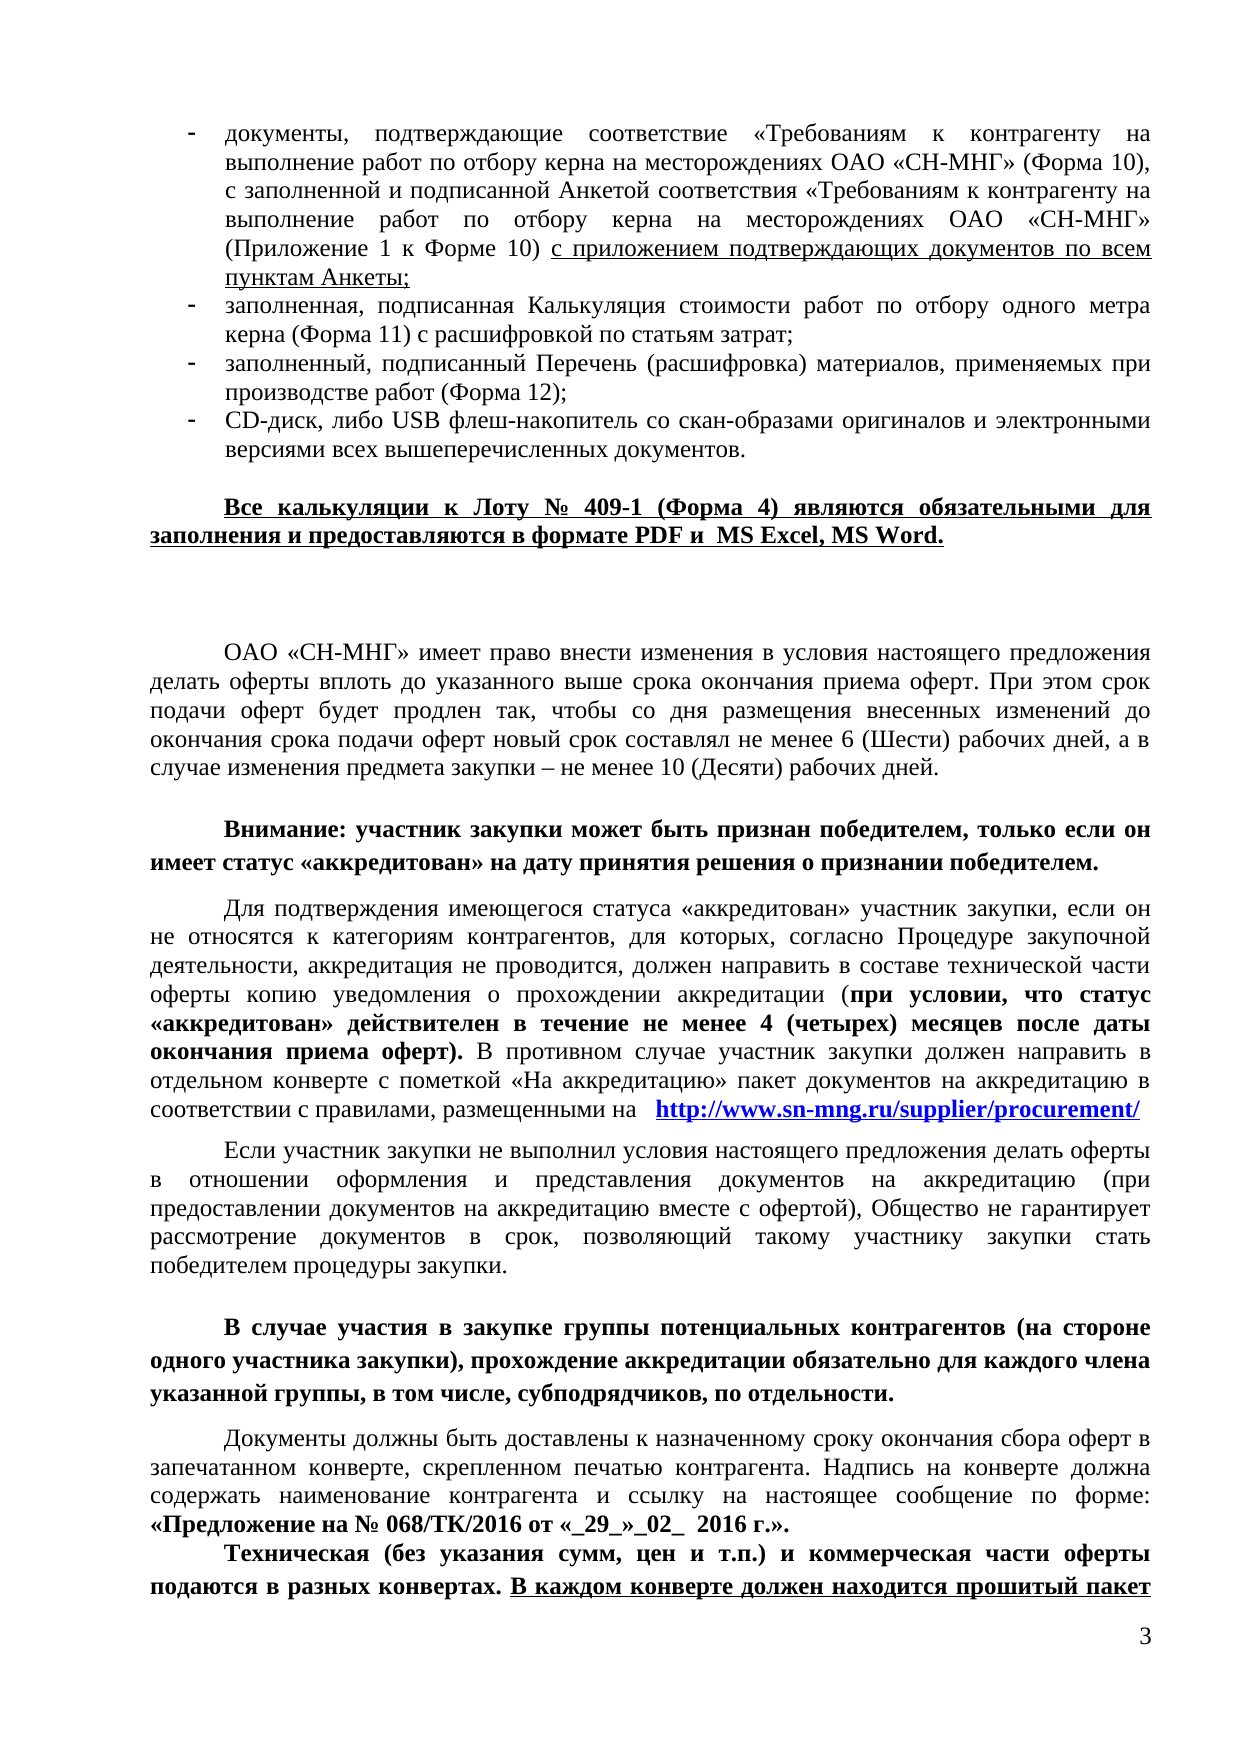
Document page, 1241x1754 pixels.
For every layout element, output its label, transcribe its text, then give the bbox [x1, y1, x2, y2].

text ОАО «СН-МНГ» имеет право внести изменения в условия настоящего предложения делать оферты вплоть до указанного выше срока окончания приема оферт. При этом срок подачи оферт будет продлен так, чтобы со дня размещения внесенных изменений до окончания срока подачи оферт новый срок составлял не менее 6 (Шести) рабочих дней, а в случае изменения предмета закупки – не менее 10 (Десяти) рабочих дней. [150, 637, 1152, 781]
list заполненный, подписанный Перечень (расшифровка) материалов, применяемых при производстве работ (Форма 12); [187, 348, 1152, 406]
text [150, 1538, 1152, 1600]
list документы, подтверждающие соответствие «Требованиям к контрагенту на выполнение работ по отбору керна на месторождениях ОАО «СН-МНГ» (Форма 10), с заполненной и подписанной Анкетой соответствия «Требованиям к контрагенту на выполнение работ по отбору керна на месторождениях ОАО «СН-МНГ» (Приложение 1 к Форме 10) с приложением подтверждающих документов по всем пунктам Анкеты; [187, 118, 1152, 291]
text В случае участия в закупке группы потенциальных контрагентов (на стороне одного участника закупки), прохождение аккредитации обязательно для каждого члена указанной группы, в том числе, субподрядчиков, по отдельности. [150, 1312, 1152, 1407]
list CD-диск, либо USB флеш-накопитель со скан-образами оригиналов и электронными версиями всех вышеперечисленных документов. [187, 406, 1152, 463]
text Документы должны быть доставлены к назначенному сроку окончания сбора оферт в запечатанном конверте, скрепленном печатью контрагента. Надпись на конверте должна содержать наименование контрагента и ссылку на настоящее сообщение по форме: «Предложение на № 068/ТК/2016 от «_29_»_02_ 2016 г.». [150, 1423, 1152, 1538]
text Для подтверждения имеющегося статуса «аккредитован» участник закупки, если он не относятся к категориям контрагентов, для которых, согласно Процедуре закупочной деятельности, аккредитация не проводится, должен направить в составе технической части оферты копию уведомления о прохождении аккредитации (при условии, что статус «аккредитован» действителен в течение не менее 4 (четырех) месяцев после даты окончания приема оферт). В противном случае участник закупки должен направить в отдельном конверте с пометкой «На аккредитацию» пакет документов на аккредитацию в соответствии с правилами, размещенными на http://www.sn-mng.ru/supplier/procurement/ [150, 893, 1152, 1123]
text Если участник закупки не выполнил условия настоящего предложения делать оферты в отношении оформления и представления документов на аккредитацию (при предоставлении документов на аккредитацию вместе с офертой), Общество не гарантирует рассмотрение документов в срок, позволяющий такому участнику закупки стать победителем процедуры закупки. [150, 1135, 1152, 1279]
list заполненная, подписанная Калькуляция стоимости работ по отбору одного метра керна (Форма 11) с расшифровкой по статьям затрат; [187, 291, 1152, 348]
text Внимание: участник закупки может быть признан победителем, только если он имеет статус «аккредитован» на дату принятия решения о признании победителем. [150, 814, 1152, 876]
text Все калькуляции к Лоту № 409-1 (Форма 4) являются обязательными для заполнения и предоставляются в формате PDF и MS Excel, MS Word. [150, 492, 1152, 549]
